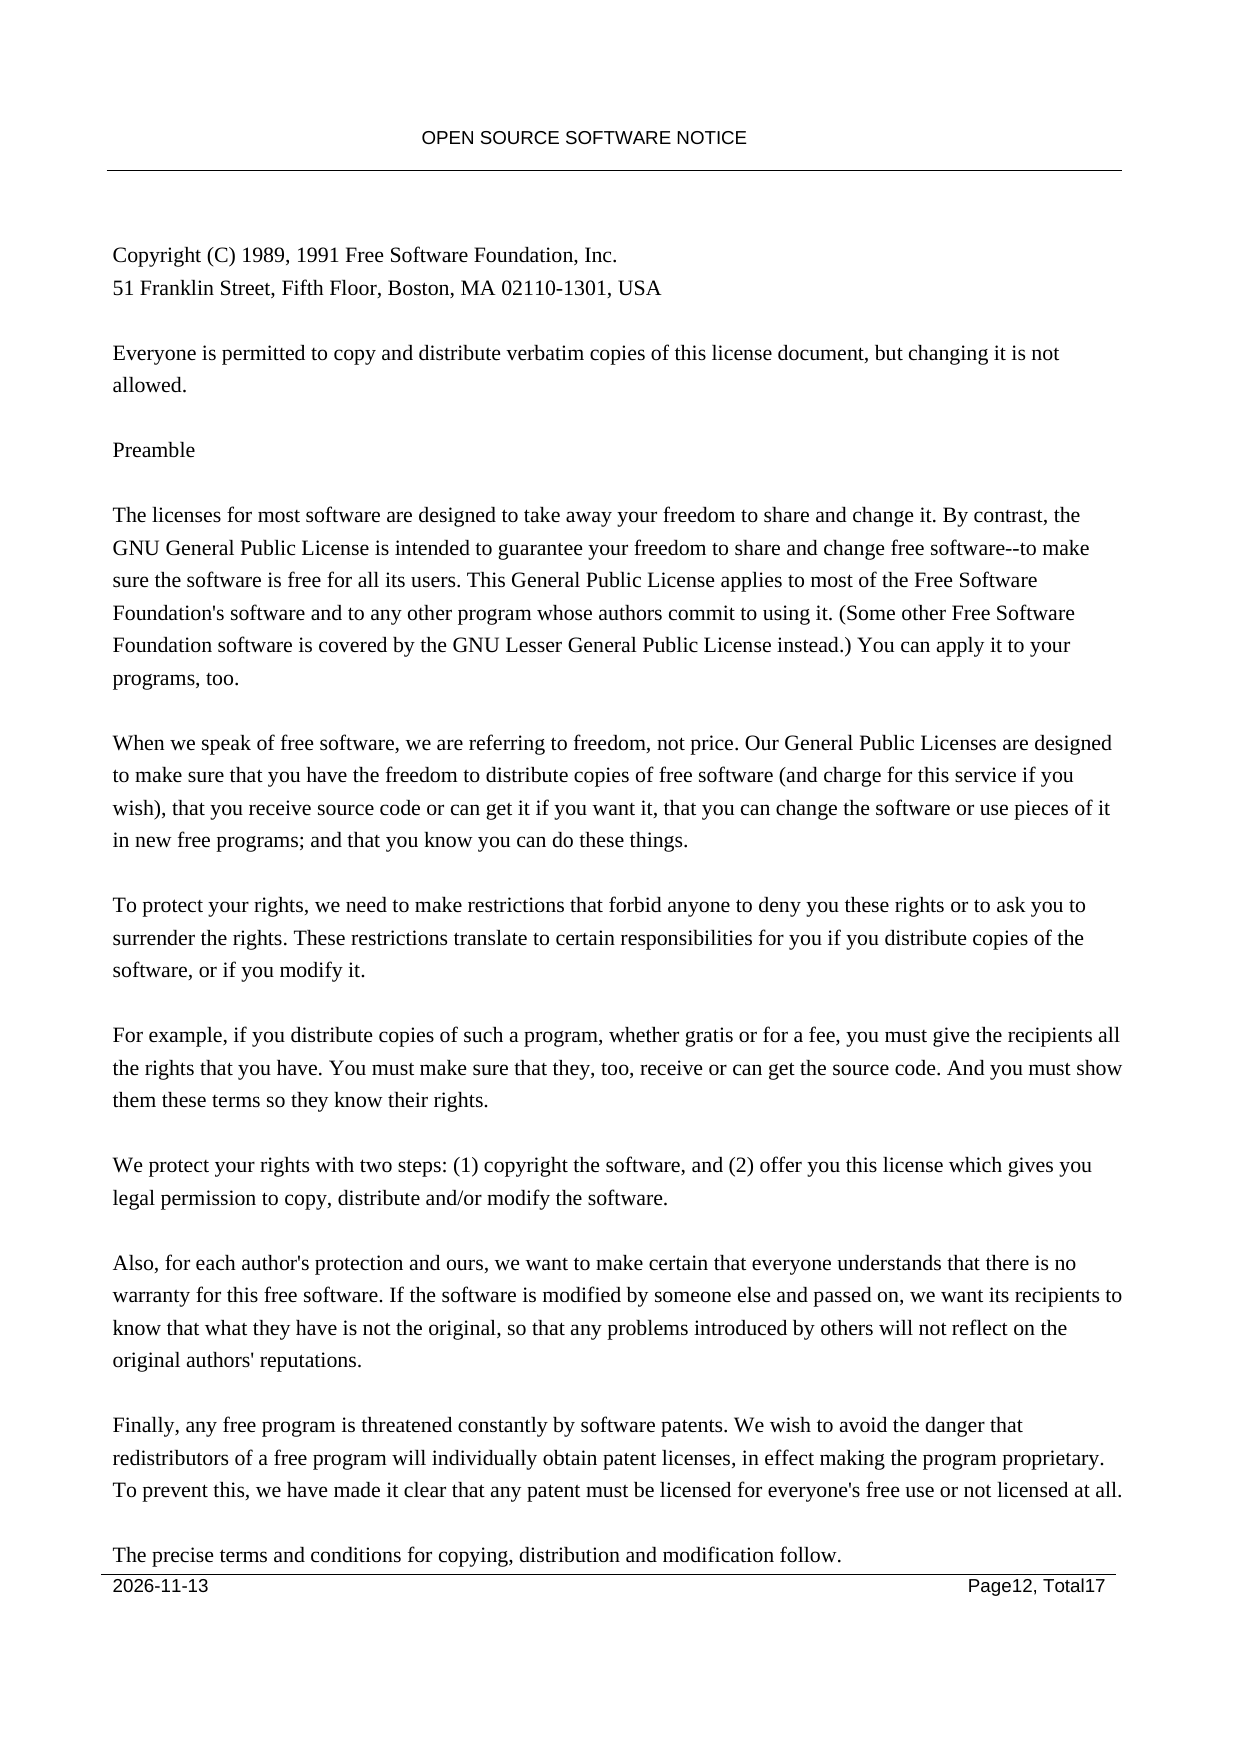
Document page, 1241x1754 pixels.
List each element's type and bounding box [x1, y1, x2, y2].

text [112, 206, 1128, 1571]
